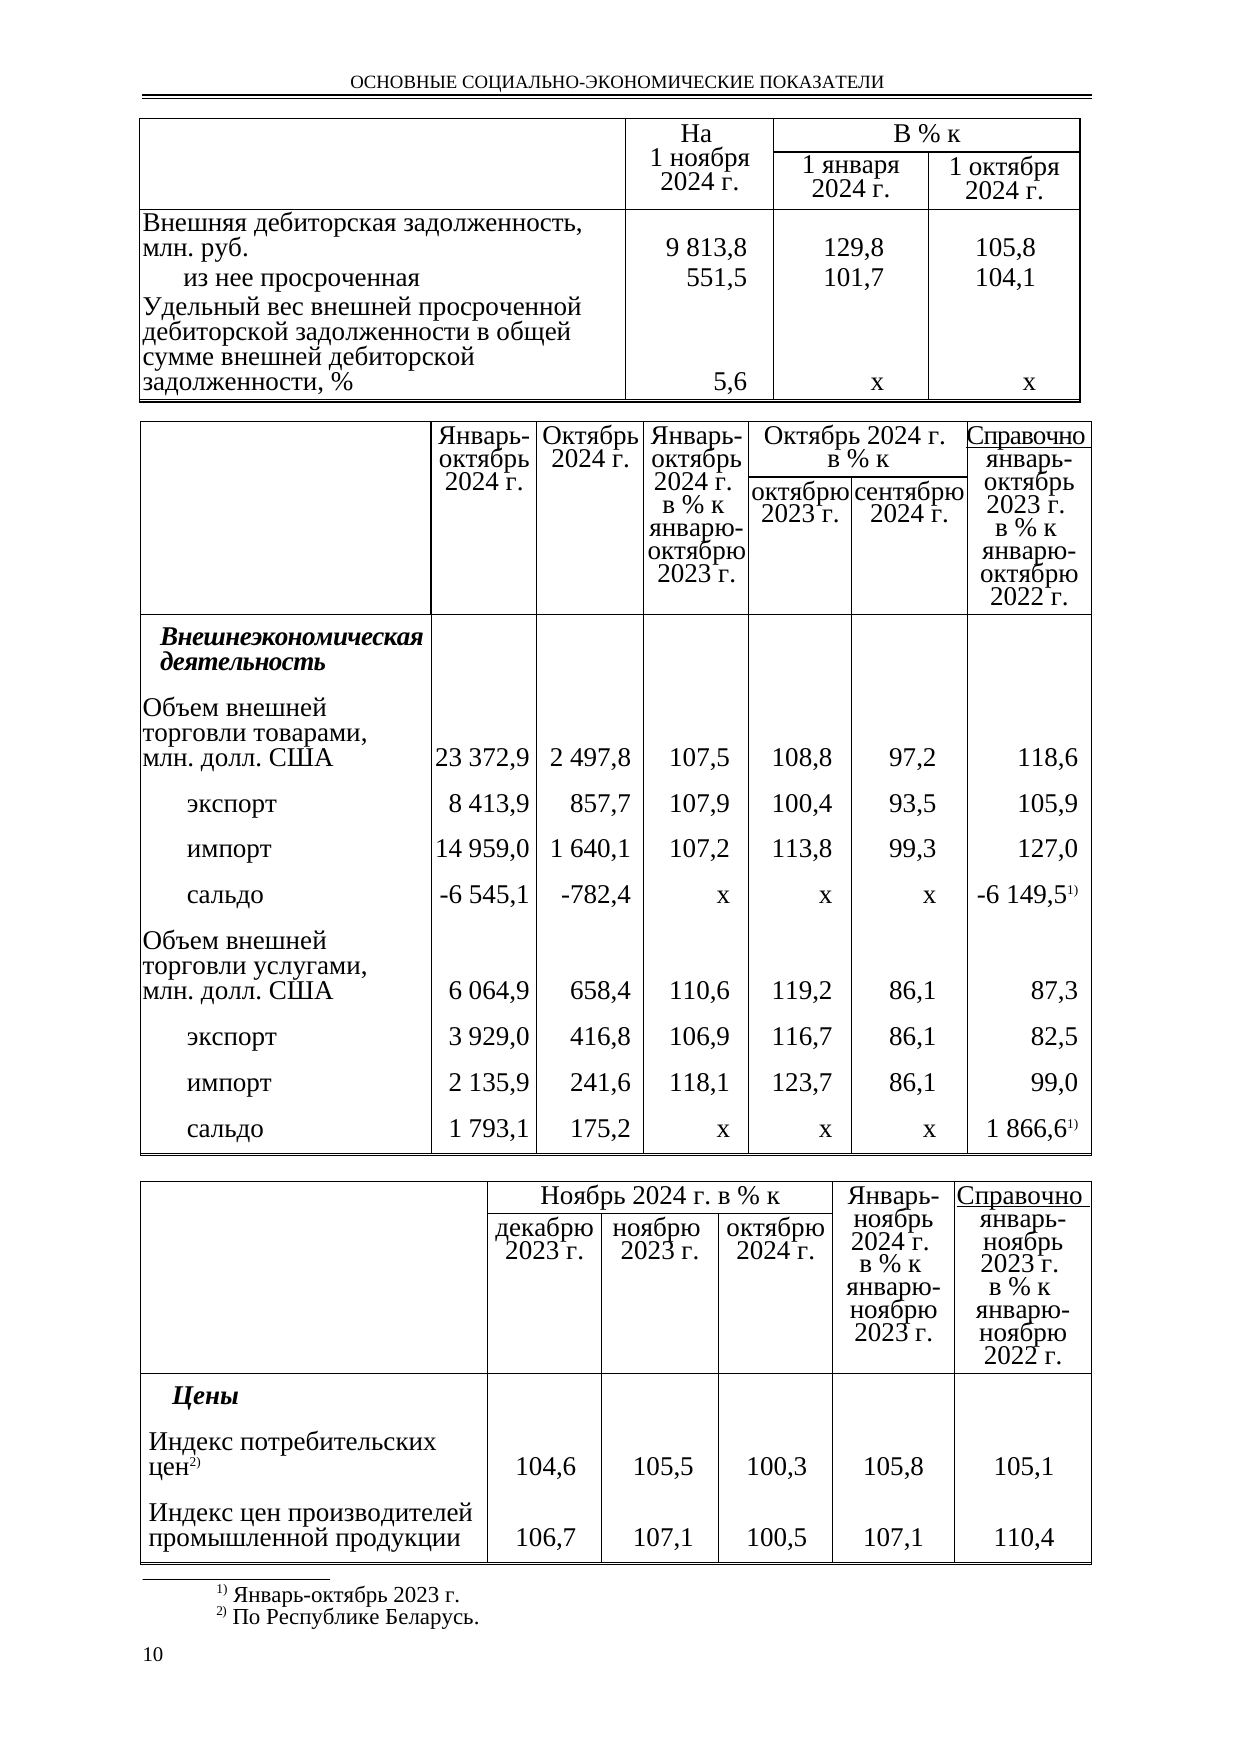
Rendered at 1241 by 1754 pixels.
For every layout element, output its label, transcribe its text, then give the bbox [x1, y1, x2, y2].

table_cell 175,2 [537, 1107, 643, 1152]
table_cell 107,9 [644, 782, 748, 827]
table_cell 107,2 [644, 828, 748, 873]
table_cell -782,4 [537, 873, 643, 919]
table_cell 2 135,9 [432, 1061, 536, 1107]
table_header Октябрь 2024 г. в % к [749, 422, 967, 476]
table_header [141, 422, 430, 614]
table_cell [644, 615, 748, 686]
table_header Январь-октябрь 2024 г. [432, 422, 536, 614]
table_cell Внешнеэкономическая деятельность [141, 615, 431, 686]
table_cell 100,3 [719, 1420, 832, 1491]
table_cell -6 149,51) [968, 873, 1091, 919]
table_cell х [852, 873, 967, 919]
table_cell 116,7 [749, 1015, 851, 1061]
table_cell 1 793,1 [432, 1107, 536, 1152]
table_header В % к [774, 119, 1079, 151]
table_cell 1 января 2024 г. [774, 153, 928, 209]
table_cell 87,3 [968, 919, 1091, 1015]
table_header Январь-ноябрь 2024 г. в % к январю-ноябрю 2023 г. [833, 1182, 954, 1373]
table_cell [602, 1374, 718, 1420]
table_cell 97,2 [852, 686, 967, 782]
table_cell 93,5 [852, 782, 967, 827]
table_cell 23 372,9 [432, 686, 536, 782]
table_cell -6 545,1 [432, 873, 536, 919]
table_cell 99,3 [852, 828, 967, 873]
table_cell 99,0 [968, 1061, 1091, 1107]
table_cell 5,6 [626, 293, 773, 399]
table_cell 107,1 [833, 1491, 954, 1562]
table_cell х [749, 1107, 851, 1152]
table_cell 416,8 [537, 1015, 643, 1061]
table_cell 100,4 [749, 782, 851, 827]
table_cell Цены [141, 1374, 487, 1420]
table_cell сальдо [141, 873, 431, 919]
table_cell 105,1 [955, 1420, 1091, 1491]
table_cell 1 866,61) [968, 1107, 1091, 1152]
table_header Январь-октябрь 2024 г. в % к январю-октябрю 2023 г. [644, 422, 748, 614]
table_cell 857,7 [537, 782, 643, 827]
table_cell 9 813,8 [626, 210, 773, 264]
table_header [140, 119, 625, 209]
table_cell экспорт [141, 782, 431, 827]
table_cell 108,8 [749, 686, 851, 782]
table_cell х [644, 1107, 748, 1152]
table_cell 86,1 [852, 1061, 967, 1107]
table_cell 658,4 [537, 919, 643, 1015]
table_cell из нее просроченная [140, 264, 625, 293]
table_cell декабрю 2023 г. [488, 1214, 601, 1373]
table_cell импорт [141, 1061, 431, 1107]
table_cell 1 октября 2024 г. [929, 153, 1079, 209]
table_cell 127,0 [968, 828, 1091, 873]
table_header Ноябрь 2024 г. в % к [488, 1182, 832, 1213]
table_cell Объем внешней торговли услугами, млн. долл. США [141, 919, 431, 1015]
table_cell 119,2 [749, 919, 851, 1015]
table_cell сальдо [141, 1107, 431, 1152]
table_cell 106,7 [488, 1491, 601, 1562]
table_cell 8 413,9 [432, 782, 536, 827]
table_cell 110,4 [955, 1491, 1091, 1562]
table_cell Объем внешней торговли товарами, млн. долл. США [141, 686, 431, 782]
table_cell 123,7 [749, 1061, 851, 1107]
table_cell x [774, 293, 928, 399]
table_cell 118,1 [644, 1061, 748, 1107]
table_cell 100,5 [719, 1491, 832, 1562]
table_cell 105,9 [968, 782, 1091, 827]
table_cell 104,1 [929, 264, 1079, 293]
table_cell 107,1 [602, 1491, 718, 1562]
table_cell [719, 1374, 832, 1420]
table_cell х [644, 873, 748, 919]
table_cell Удельный вес внешней просроченной дебиторской задолженности в общей сумме внешней дебиторской задолженности, % [140, 293, 625, 399]
table_cell 86,1 [852, 1015, 967, 1061]
table_cell 3 929,0 [432, 1015, 536, 1061]
table_cell 6 064,9 [432, 919, 536, 1015]
table_cell 14 959,0 [432, 828, 536, 873]
table_cell октябрю 2024 г. [719, 1214, 832, 1373]
table_cell [833, 1374, 954, 1420]
table_header [141, 1182, 487, 1373]
table_cell Индекс потребительских цен2) [141, 1420, 487, 1491]
text 1) Январь-октябрь 2023 г. [142, 1586, 1092, 1607]
table_cell Индекс цен производителей промышленной продукции [141, 1491, 487, 1562]
table_cell [537, 615, 643, 686]
table_cell сентябрю 2024 г. [852, 478, 967, 614]
table_cell 110,6 [644, 919, 748, 1015]
table_cell [432, 615, 536, 686]
table_header На 1 ноября 2024 г. [626, 119, 773, 209]
table_cell [968, 615, 1091, 686]
text ______________________________ [142, 1565, 1092, 1582]
table_cell 2 497,8 [537, 686, 643, 782]
table_header Справочно январь-октябрь 2023 г. в % к январю-октябрю 2022 г. [968, 448, 1091, 614]
table_cell 82,5 [968, 1015, 1091, 1061]
table_cell 551,5 [626, 264, 773, 293]
table_cell х [852, 1107, 967, 1152]
table_cell 241,6 [537, 1061, 643, 1107]
table_cell [749, 615, 851, 686]
table_cell [852, 615, 967, 686]
table_cell 86,1 [852, 919, 967, 1015]
table_header Октябрь 2024 г. [537, 422, 643, 614]
table_cell Внешняя дебиторская задолженность, млн. руб. [140, 210, 625, 264]
table_cell 101,7 [774, 264, 928, 293]
table_cell х [749, 873, 851, 919]
table_cell [488, 1374, 601, 1420]
table_cell 105,8 [833, 1420, 954, 1491]
text 2) По Республике Беларусь. [142, 1609, 1092, 1628]
table_cell 118,6 [968, 686, 1091, 782]
table_cell [955, 1374, 1091, 1420]
table_cell 1 640,1 [537, 828, 643, 873]
table_cell ноябрю 2023 г. [602, 1214, 718, 1373]
table_cell импорт [141, 828, 431, 873]
table_cell 105,8 [929, 210, 1079, 264]
table_cell октябрю 2023 г. [749, 478, 851, 614]
table_cell 105,5 [602, 1420, 718, 1491]
table_cell x [929, 293, 1079, 399]
table_cell 129,8 [774, 210, 928, 264]
table_cell экспорт [141, 1015, 431, 1061]
table_header Справочно январь-ноябрь 2023 г. в % к январю-ноябрю 2022 г. [955, 1182, 1091, 1373]
table_cell 113,8 [749, 828, 851, 873]
table_cell 106,9 [644, 1015, 748, 1061]
table_cell 107,5 [644, 686, 748, 782]
table_cell 104,6 [488, 1420, 601, 1491]
